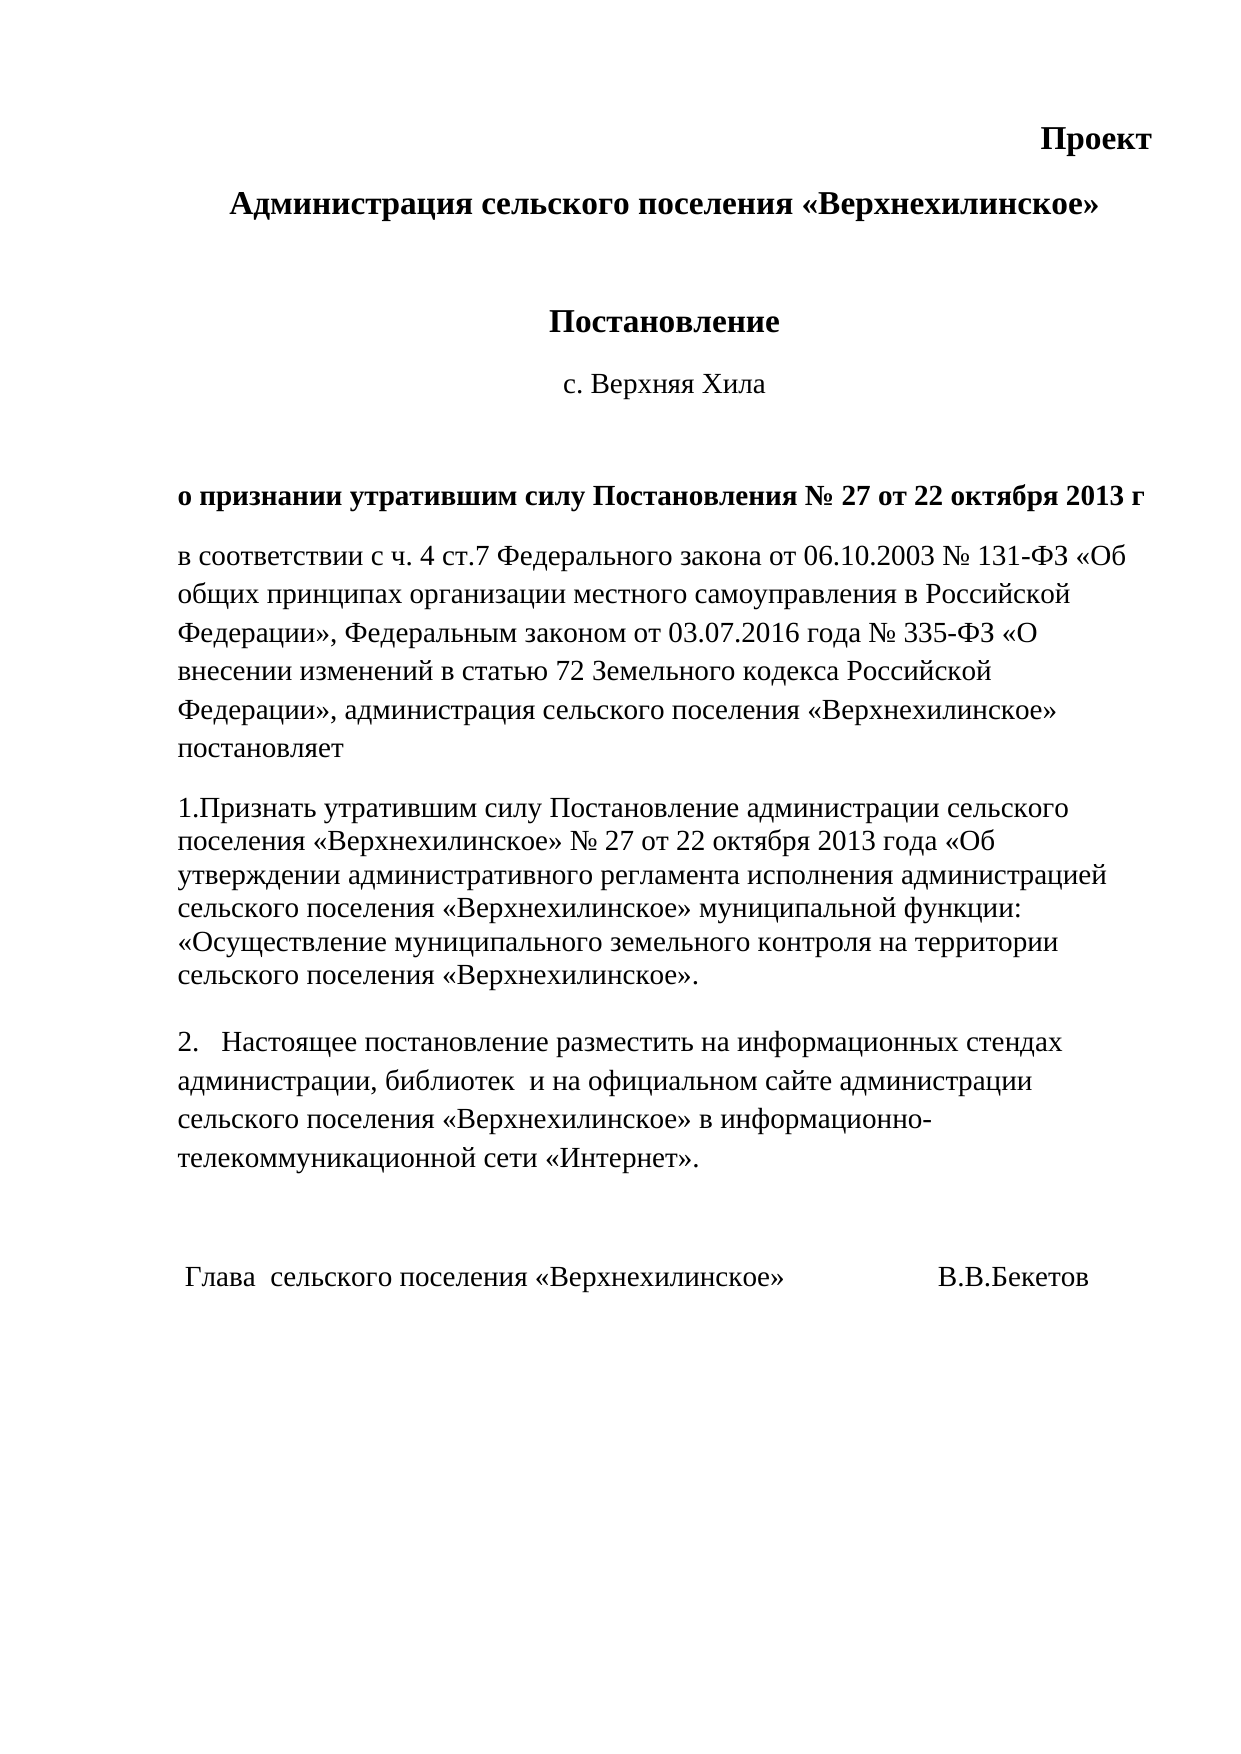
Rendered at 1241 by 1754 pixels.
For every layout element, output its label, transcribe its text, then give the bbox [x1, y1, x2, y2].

text с. Верхняя Хила [177, 366, 1152, 399]
text в соответствии с ч. 4 ст.7 Федерального закона от 06.10.2003 № 131-ФЗ «Об общих принципах организации местного самоуправления в Российской Федерации», Федеральным законом от 03.07.2016 года № 335-ФЗ «О внесении изменений в статью 72 Земельного кодекса Российской Федерации», администрация сельского поселения «Верхнехилинское» постановляет [177, 538, 1152, 764]
text Администрация сельского поселения «Верхнехилинское» [177, 183, 1152, 221]
text Проект [177, 118, 1152, 156]
text Постановление [177, 301, 1152, 339]
text 1.Признать утратившим силу Постановление администрации сельского поселения «Верхнехилинское» № 27 от 22 октября 2013 года «Об утверждении административного регламента исполнения администрацией сельского поселения «Верхнехилинское» муниципальной функции: «Осуществление муниципального земельного контроля на территории сельского поселения «Верхнехилинское». [177, 790, 1152, 991]
text о признании утратившим силу Постановления № 27 от 22 октября 2013 г [177, 478, 1152, 512]
text Глава сельского поселения «Верхнехилинское» В.В.Бекетов [177, 1259, 1152, 1292]
text 2. Настоящее постановление разместить на информационных стендах администрации, библиотек и на официальном сайте администрации сельского поселения «Верхнехилинское» в информационно-телекоммуникационной сети «Интернет». [177, 1024, 1152, 1174]
